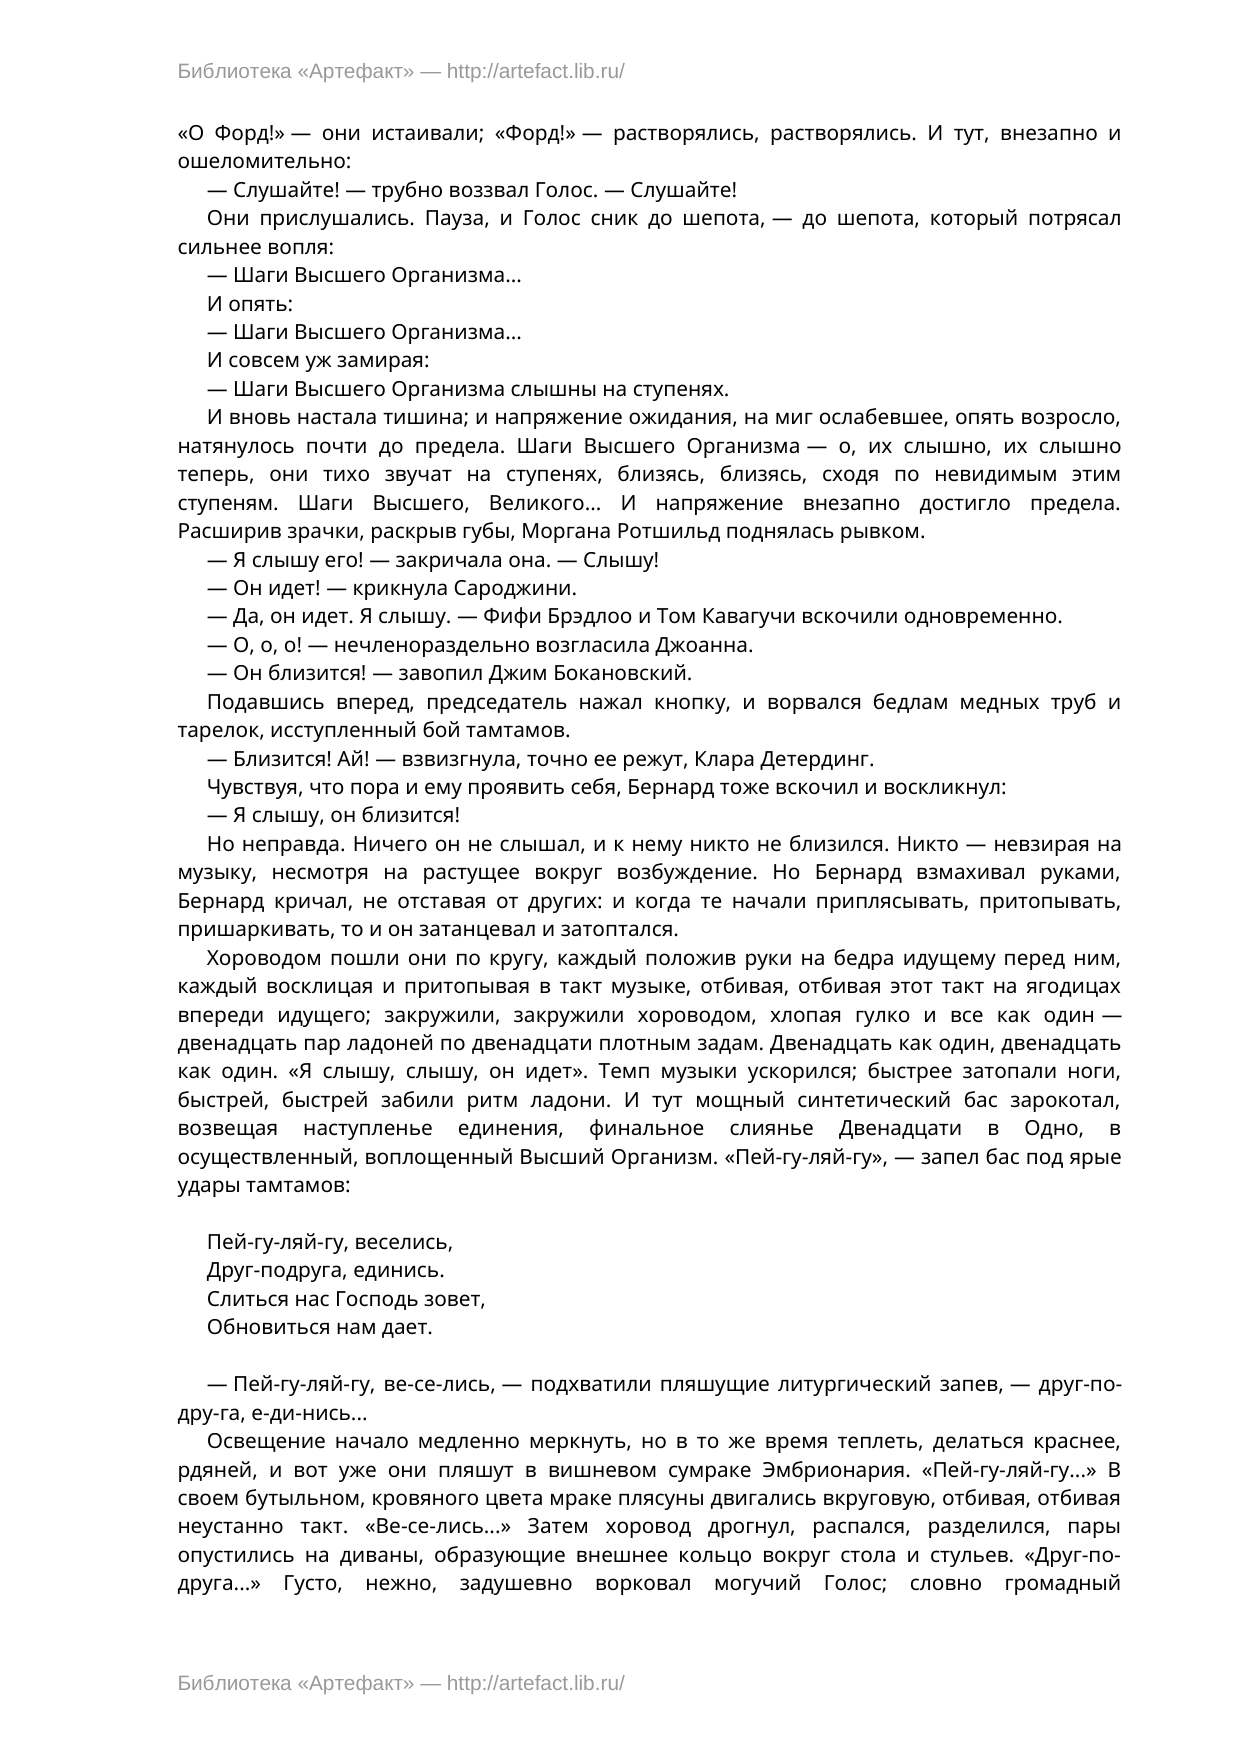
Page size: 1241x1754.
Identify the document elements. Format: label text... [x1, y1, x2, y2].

text Друг-подруга, единись. [177, 1256, 1122, 1284]
text — Шаги Высшего Организма... [177, 317, 1122, 346]
text Они прислушались. Пауза, и Голос сник до шепота, — до шепота, который потрясал сильнее вопля: [177, 203, 1122, 260]
text — О, о, о! — нечленораздельно возгласила Джоанна. [177, 630, 1122, 658]
text И совсем уж замирая: [177, 346, 1122, 374]
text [177, 1426, 1122, 1597]
text Подавшись вперед, председатель нажал кнопку, и ворвался бедлам медных труб и тарелок, исступленный бой тамтамов. [177, 687, 1122, 744]
text И опять: [177, 289, 1122, 317]
text — Шаги Высшего Организма слышны на ступенях. [177, 374, 1122, 402]
text Но неправда. Ничего он не слышал, и к нему никто не близился. Никто — невзирая на музыку, несмотря на растущее вокруг возбуждение. Но Бернард взмахивал руками, Бернард кричал, не отставая от других: и когда те начали приплясывать, притопывать, пришаркивать, то и он затанцевал и затоптался. [177, 829, 1122, 943]
text Хороводом пошли они по кругу, каждый положив руки на бедра идущему перед ним, каждый восклицая и притопывая в такт музыке, отбивая, отбивая этот такт на ягодицах впереди идущего; закружили, закружили хороводом, хлопая гулко и все как один — двенадцать пар ладоней по двенадцати плотным задам. Двенадцать как один, двенадцать как один. «Я слышу, слышу, он идет». Темп музыки ускорился; быстрее затопали ноги, быстрей, быстрей забили ритм ладони. И тут мощный синтетический бас зарокотал, возвещая наступленье единения, финальное слиянье Двенадцати в Одно, в осуществленный, воплощенный Высший Организм. «Пей-гу-ляй-гу», — запел бас под ярые удары тамтамов: [177, 943, 1122, 1199]
text — Пей-гу-ляй-гу, ве-се-лись, — подхватили пляшущие литургический запев, — друг-по-дру-га, е-ди-нись... [177, 1369, 1122, 1426]
text — Близится! Ай! — взвизгнула, точно ее режут, Клара Детердинг. [177, 744, 1122, 772]
text — Он близится! — завопил Джим Бокановский. [177, 658, 1122, 687]
text — Я слышу его! — закричала она. — Слышу! [177, 545, 1122, 573]
text Слиться нас Господь зовет, [177, 1284, 1122, 1312]
text — Я слышу, он близится! [177, 801, 1122, 829]
text — Слушайте! — трубно воззвал Голос. — Слушайте! [177, 175, 1122, 203]
text И вновь настала тишина; и напряжение ожидания, на миг ослабевшее, опять возросло, натянулось почти до предела. Шаги Высшего Организма — о, их слышно, их слышно теперь, они тихо звучат на ступенях, близясь, близясь, сходя по невидимым этим ступеням. Шаги Высшего, Великого... И напряжение внезапно достигло предела. Расширив зрачки, раскрыв губы, Моргана Ротшильд поднялась рывком. [177, 402, 1122, 545]
text — Он идет! — крикнула Сароджини. [177, 573, 1122, 602]
text Пей-гу-ляй-гу, веселись, [177, 1227, 1122, 1256]
text — Шаги Высшего Организма... [177, 260, 1122, 289]
text Чувствуя, что пора и ему проявить себя, Бернард тоже вскочил и воскликнул: [177, 772, 1122, 801]
text — Да, он идет. Я слышу. — Фифи Брэдлоо и Том Кавагучи вскочили одновременно. [177, 602, 1122, 630]
text Обновиться нам дает. [177, 1312, 1122, 1341]
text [177, 118, 1122, 175]
